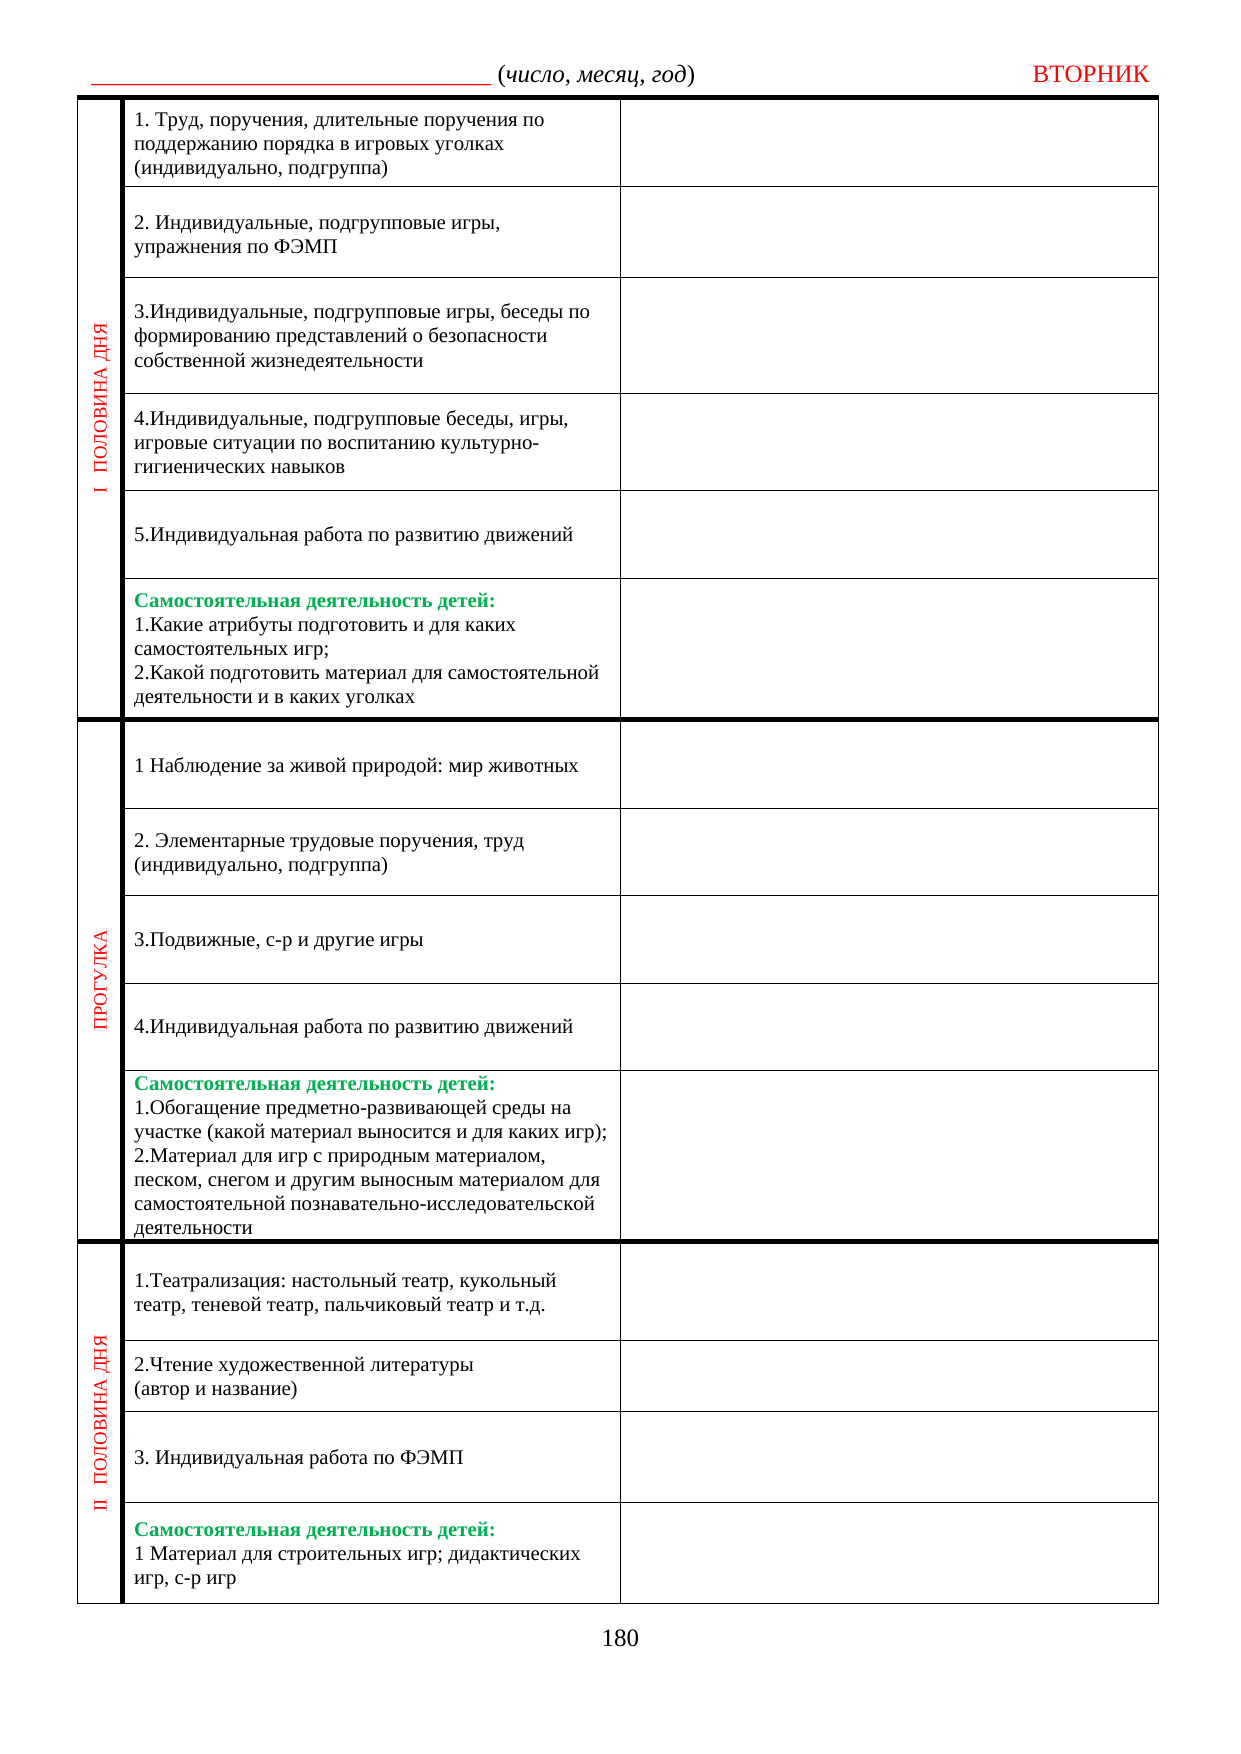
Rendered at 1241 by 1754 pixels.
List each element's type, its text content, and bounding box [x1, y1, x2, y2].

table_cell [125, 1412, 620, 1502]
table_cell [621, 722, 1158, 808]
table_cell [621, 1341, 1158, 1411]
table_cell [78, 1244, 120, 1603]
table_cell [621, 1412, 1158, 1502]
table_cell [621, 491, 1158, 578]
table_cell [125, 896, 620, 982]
text ________________________________ (число, месяц, год) ВТОРНИК [89, 59, 1152, 88]
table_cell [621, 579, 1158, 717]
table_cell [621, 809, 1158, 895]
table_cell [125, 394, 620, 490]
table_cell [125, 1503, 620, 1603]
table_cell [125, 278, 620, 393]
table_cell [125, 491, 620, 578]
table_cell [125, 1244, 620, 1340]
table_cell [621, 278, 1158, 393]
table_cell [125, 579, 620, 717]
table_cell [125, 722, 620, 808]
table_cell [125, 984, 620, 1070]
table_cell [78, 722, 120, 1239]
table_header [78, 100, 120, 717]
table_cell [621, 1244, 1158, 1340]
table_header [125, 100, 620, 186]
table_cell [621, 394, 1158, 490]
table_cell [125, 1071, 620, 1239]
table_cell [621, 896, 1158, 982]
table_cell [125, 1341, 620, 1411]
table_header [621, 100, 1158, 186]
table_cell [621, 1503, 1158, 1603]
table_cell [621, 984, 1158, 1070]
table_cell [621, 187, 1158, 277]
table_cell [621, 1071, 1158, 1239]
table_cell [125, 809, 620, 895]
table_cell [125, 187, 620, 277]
